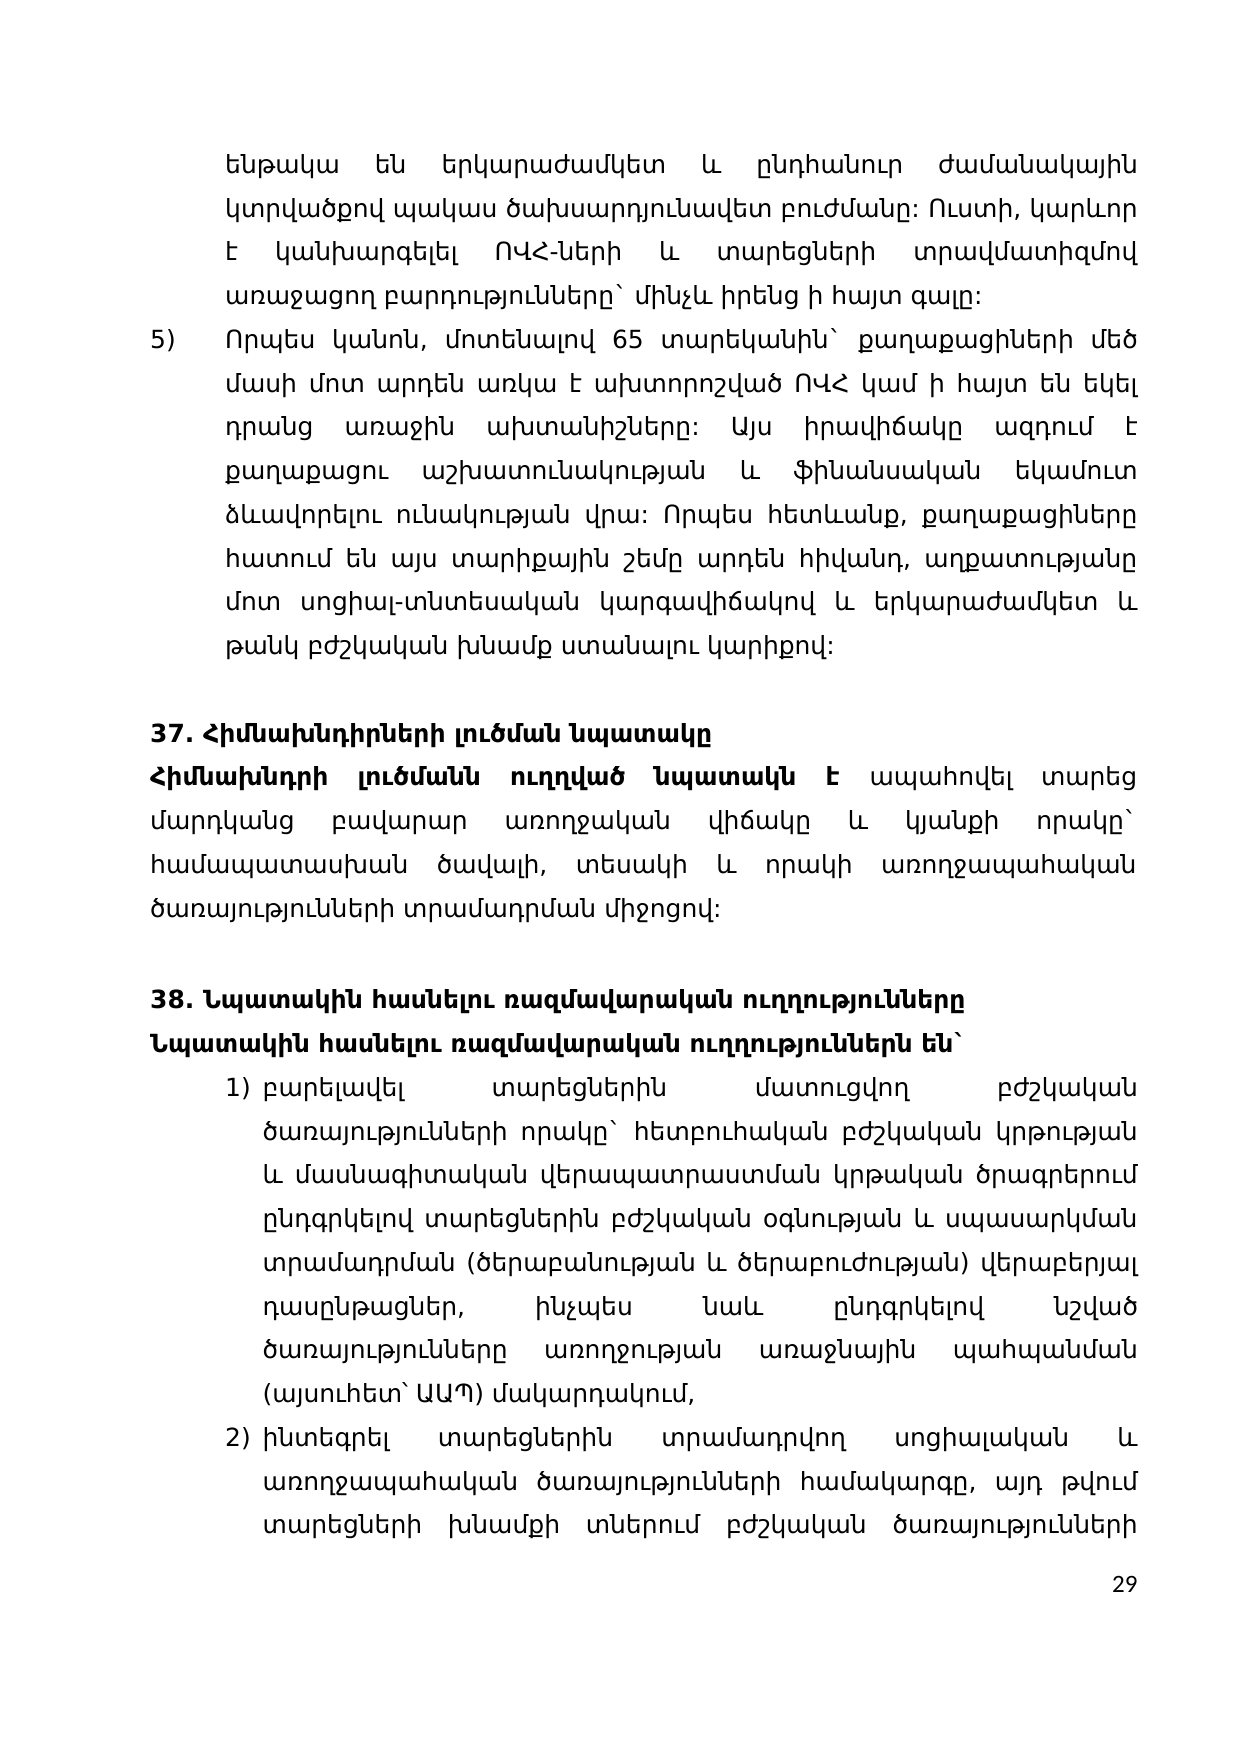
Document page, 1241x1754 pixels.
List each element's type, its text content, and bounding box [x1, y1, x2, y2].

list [150, 150, 1138, 310]
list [225, 1423, 1138, 1539]
list բարելավել տարեցներին մատուցվող բժշկական ծառայությունների որակը` հետբուհական բժշկական կրթության և մասնագիտական վերապատրաստման կրթական ծրագրերում ընդգրկելով տարեցներին բժշկական օգնության և սպասարկման տրամադրման (ծերաբանության և ծերաբուժության) վերաբերյալ դասընթացներ, ինչպես նաև ընդգրկելով նշված ծառայությունները առողջության առաջնային պահպանման (այսուհետ՝ ԱԱՊ) մակարդակում, [225, 1073, 1138, 1408]
text Նպատակին հասնելու ռազմավարական ուղղություններն են` [150, 1029, 1137, 1058]
list Որպես կանոն, մոտենալով 65 տարեկանին` քաղաքացիների մեծ մասի մոտ արդեն առկա է ախտորոշված ՈՎՀ կամ ի հայտ են եկել դրանց առաջին ախտանիշները: Այս իրավիճակը ազդում է քաղաքացու աշխատունակության և ֆինանսական եկամուտ ձևավորելու ունակության վրա: Որպես հետևանք, քաղաքացիները հատում են այս տարիքային շեմը արդեն հիվանդ, աղքատությանը մոտ սոցիալ-տնտեսական կարգավիճակով և երկարաժամկետ և թանկ բժշկական խնամք ստանալու կարիքով: [150, 325, 1138, 660]
subtitle 38. Նպատակին հասնելու ռազմավարական ուղղությունները [150, 985, 1137, 1014]
subtitle 37. Հիմնախնդիրների լուծման նպատակը [150, 719, 1137, 748]
text Հիմնախնդրի լուծմանն ուղղված նպատակն է ապահովել տարեց մարդկանց բավարար առողջական վիճակը և կյանքի որակը` համապատասխան ծավալի, տեսակի և որակի առողջապահական ծառայությունների տրամադրման միջոցով: [150, 762, 1137, 923]
